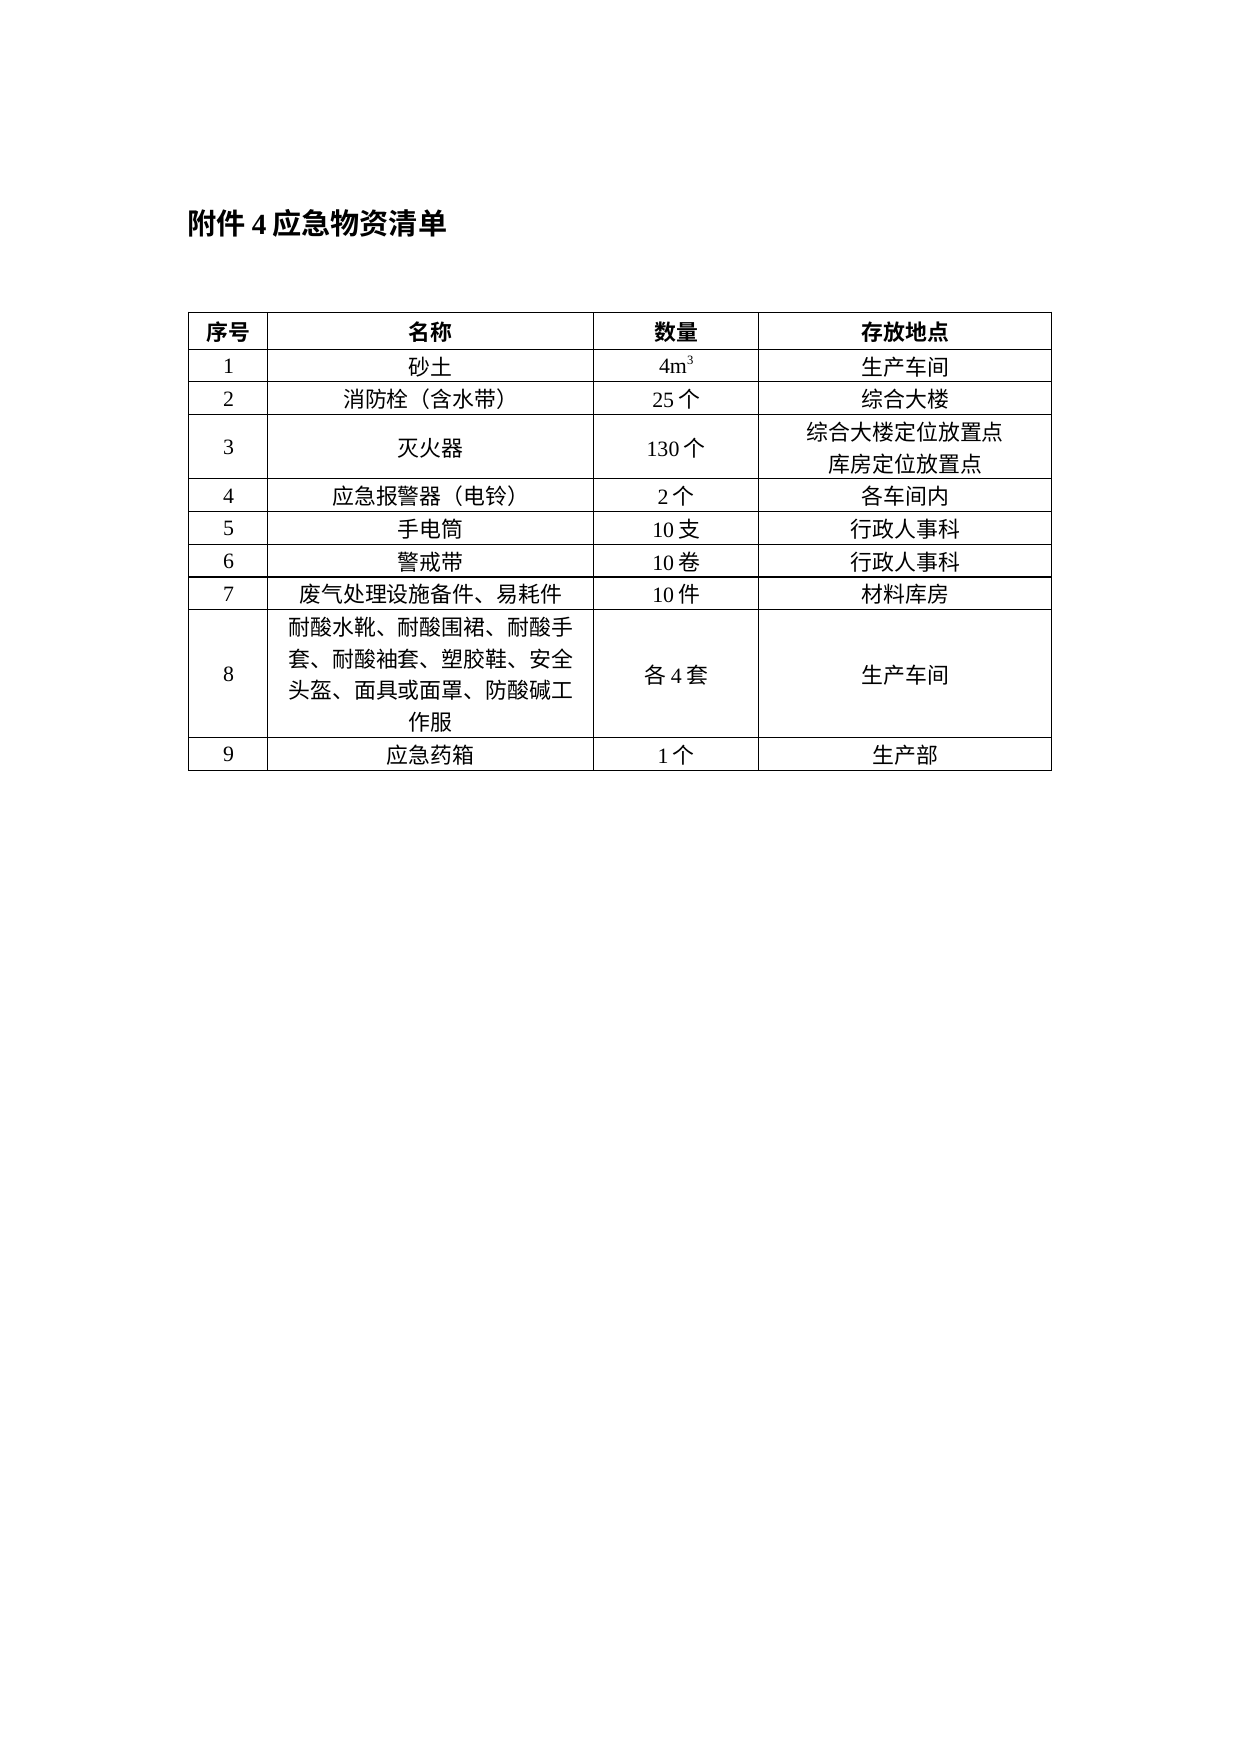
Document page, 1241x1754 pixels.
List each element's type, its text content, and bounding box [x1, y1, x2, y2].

table_cell 砂土 [268, 350, 593, 381]
table_header 名称 [268, 313, 593, 348]
table_cell 各车间内 [759, 479, 1051, 511]
table_cell 10卷 [594, 545, 758, 576]
table_cell 1个 [594, 738, 758, 769]
table_cell 材料库房 [759, 578, 1051, 609]
table_cell 废气处理设施备件、易耗件 [268, 578, 593, 609]
table_cell 警戒带 [268, 545, 593, 576]
table_cell 10件 [594, 578, 758, 609]
table_cell 灭火器 [268, 415, 593, 478]
table_cell 综合大楼定位放置点 库房定位放置点 [759, 415, 1051, 478]
table_cell 生产车间 [759, 350, 1051, 381]
table_header 存放地点 [759, 313, 1051, 348]
table_cell 3 [189, 415, 267, 478]
table_cell 2个 [594, 479, 758, 511]
table_cell 各4套 [594, 610, 758, 737]
table_cell 行政人事科 [759, 545, 1051, 576]
table_cell 综合大楼 [759, 382, 1051, 414]
table_cell 25个 [594, 382, 758, 414]
table_cell 消防栓（含水带） [268, 382, 593, 414]
table_cell 生产车间 [759, 610, 1051, 737]
table_cell 应急药箱 [268, 738, 593, 769]
table_header 数量 [594, 313, 758, 348]
table_cell 6 [189, 545, 267, 576]
table_cell 1 [189, 350, 267, 381]
table_cell 10支 [594, 512, 758, 544]
table_cell 耐酸水靴、耐酸围裙、耐酸手套、耐酸袖套、塑胶鞋、安全头盔、面具或面罩、防酸碱工作服 [268, 610, 593, 737]
table_header 序号 [189, 313, 267, 348]
table_cell 应急报警器（电铃） [268, 479, 593, 511]
table_cell 手电筒 [268, 512, 593, 544]
table_cell 9 [189, 738, 267, 769]
subtitle 附件4应急物资清单 [187, 189, 1053, 254]
table_cell 2 [189, 382, 267, 414]
table_cell 5 [189, 512, 267, 544]
table_cell 8 [189, 610, 267, 737]
table_cell 行政人事科 [759, 512, 1051, 544]
table_cell 4m3 [594, 350, 758, 381]
table_cell 生产部 [759, 738, 1051, 769]
table_cell 130个 [594, 415, 758, 478]
table_cell 7 [189, 578, 267, 609]
table_cell 4 [189, 479, 267, 511]
